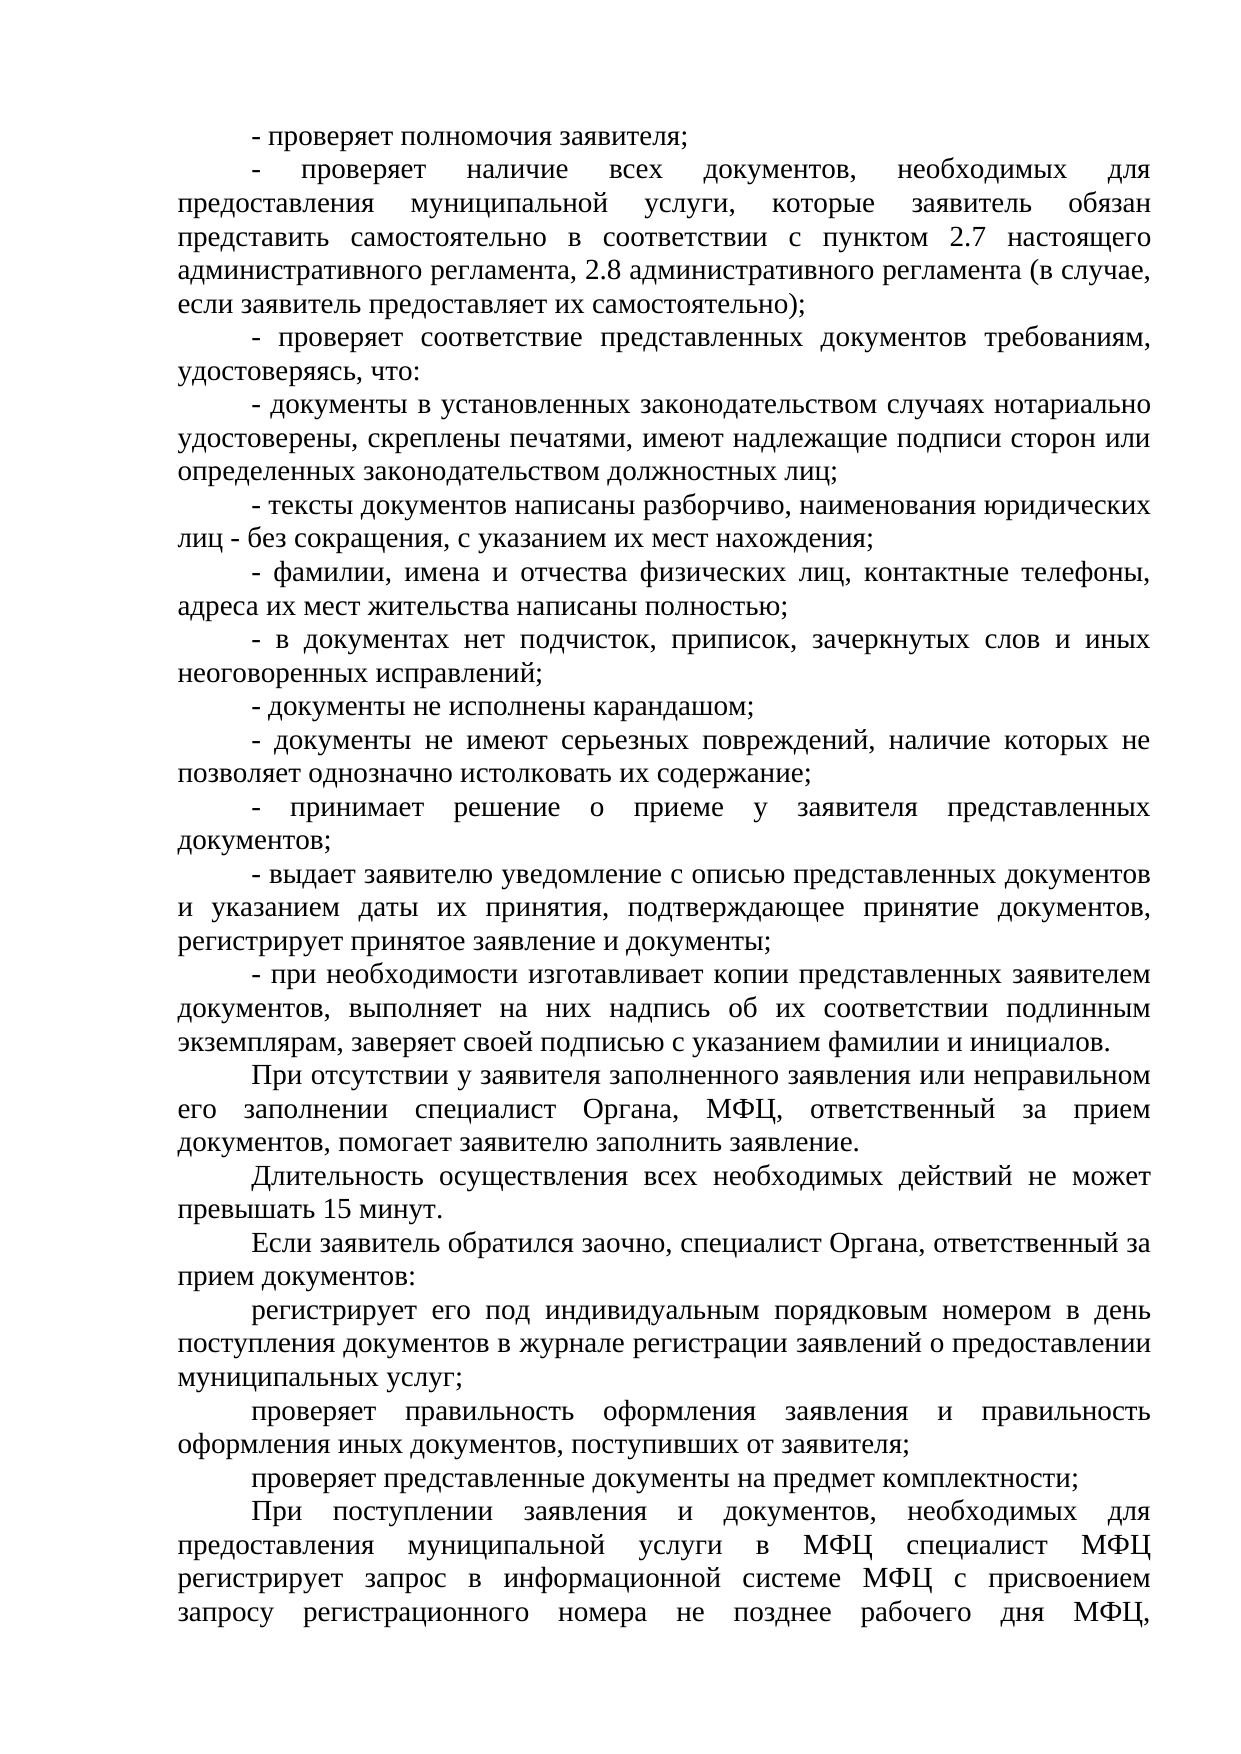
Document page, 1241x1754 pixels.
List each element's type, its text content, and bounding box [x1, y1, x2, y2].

text - документы не имеют серьезных повреждений, наличие которых не позволяет однозначно истолковать их содержание; [177, 722, 1152, 789]
text - документы не исполнены карандашом; [177, 688, 1152, 722]
text регистрирует его под индивидуальным порядковым номером в день поступления документов в журнале регистрации заявлений о предоставлении муниципальных услуг; [177, 1292, 1152, 1393]
text - фамилии, имена и отчества физических лиц, контактные телефоны, адреса их мест жительства написаны полностью; [177, 554, 1152, 621]
text - в документах нет подчисток, приписок, зачеркнутых слов и иных неоговоренных исправлений; [177, 621, 1152, 688]
text - проверяет полномочия заявителя; [177, 118, 1152, 152]
text - проверяет соответствие представленных документов требованиям, удостоверяясь, что: [177, 319, 1152, 386]
text Длительность осуществления всех необходимых действий не может превышать 15 минут. [177, 1158, 1152, 1225]
text - тексты документов написаны разборчиво, наименования юридических лиц - без сокращения, с указанием их мест нахождения; [177, 487, 1152, 554]
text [177, 1493, 1152, 1627]
text Если заявитель обратился заочно, специалист Органа, ответственный за прием документов: [177, 1225, 1152, 1292]
text - выдает заявителю уведомление с описью представленных документов и указанием даты их принятия, подтверждающее принятие документов, регистрирует принятое заявление и документы; [177, 856, 1152, 957]
text - документы в установленных законодательством случаях нотариально удостоверены, скреплены печатями, имеют надлежащие подписи сторон или определенных законодательством должностных лиц; [177, 386, 1152, 487]
text - принимает решение о приеме у заявителя представленных документов; [177, 789, 1152, 856]
text проверяет представленные документы на предмет комплектности; [177, 1460, 1152, 1493]
text При отсутствии у заявителя заполненного заявления или неправильном его заполнении специалист Органа, МФЦ, ответственный за прием документов, помогает заявителю заполнить заявление. [177, 1057, 1152, 1158]
text проверяет правильность оформления заявления и правильность оформления иных документов, поступивших от заявителя; [177, 1393, 1152, 1460]
text - при необходимости изготавливает копии представленных заявителем документов, выполняет на них надпись об их соответствии подлинным экземплярам, заверяет своей подписью с указанием фамилии и инициалов. [177, 957, 1152, 1057]
text - проверяет наличие всех документов, необходимых для предоставления муниципальной услуги, которые заявитель обязан представить самостоятельно в соответствии с пунктом 2.7 настоящего административного регламента, 2.8 административного регламента (в случае, если заявитель предоставляет их самостоятельно); [177, 152, 1152, 319]
